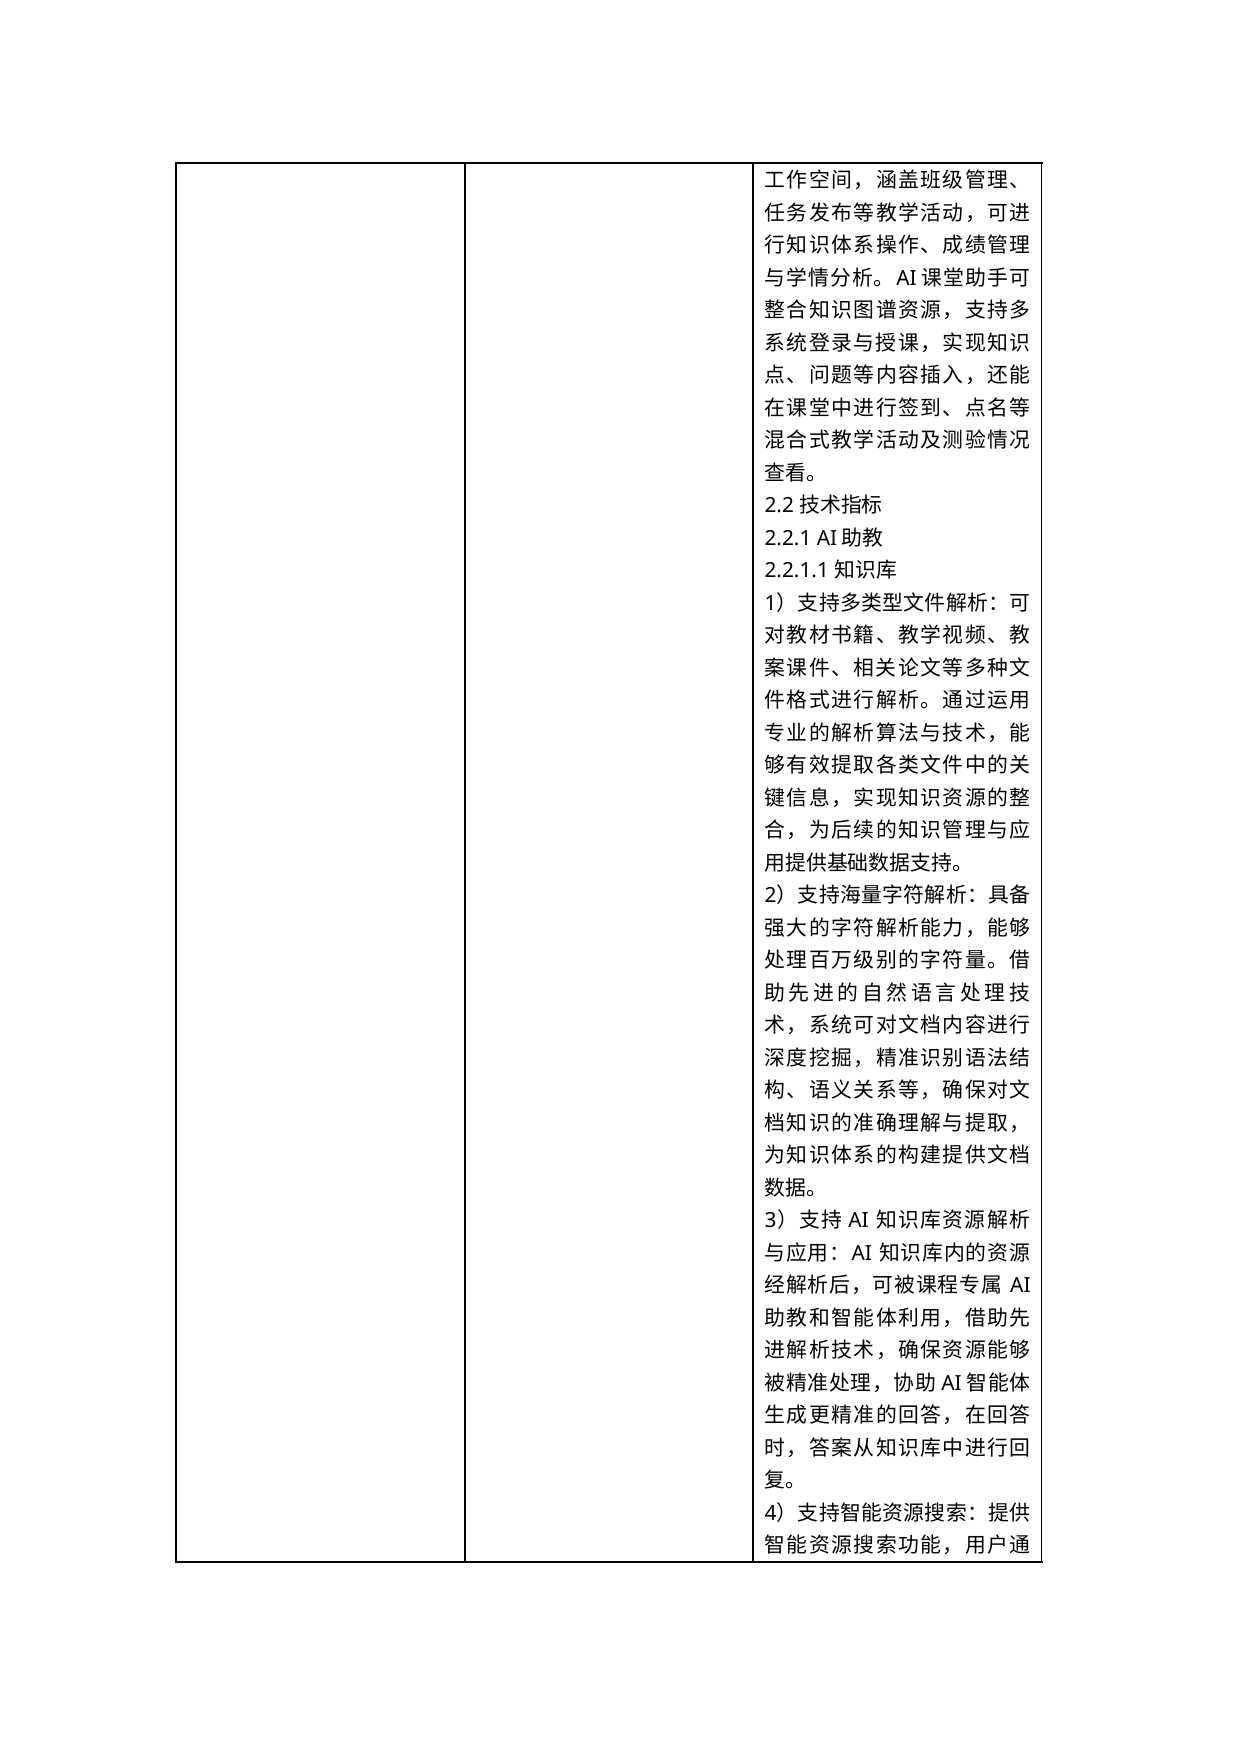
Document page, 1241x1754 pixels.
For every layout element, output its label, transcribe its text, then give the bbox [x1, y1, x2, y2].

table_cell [754, 164, 1041, 1561]
table_cell 1 [177, 164, 464, 1561]
table_cell [466, 164, 752, 1561]
